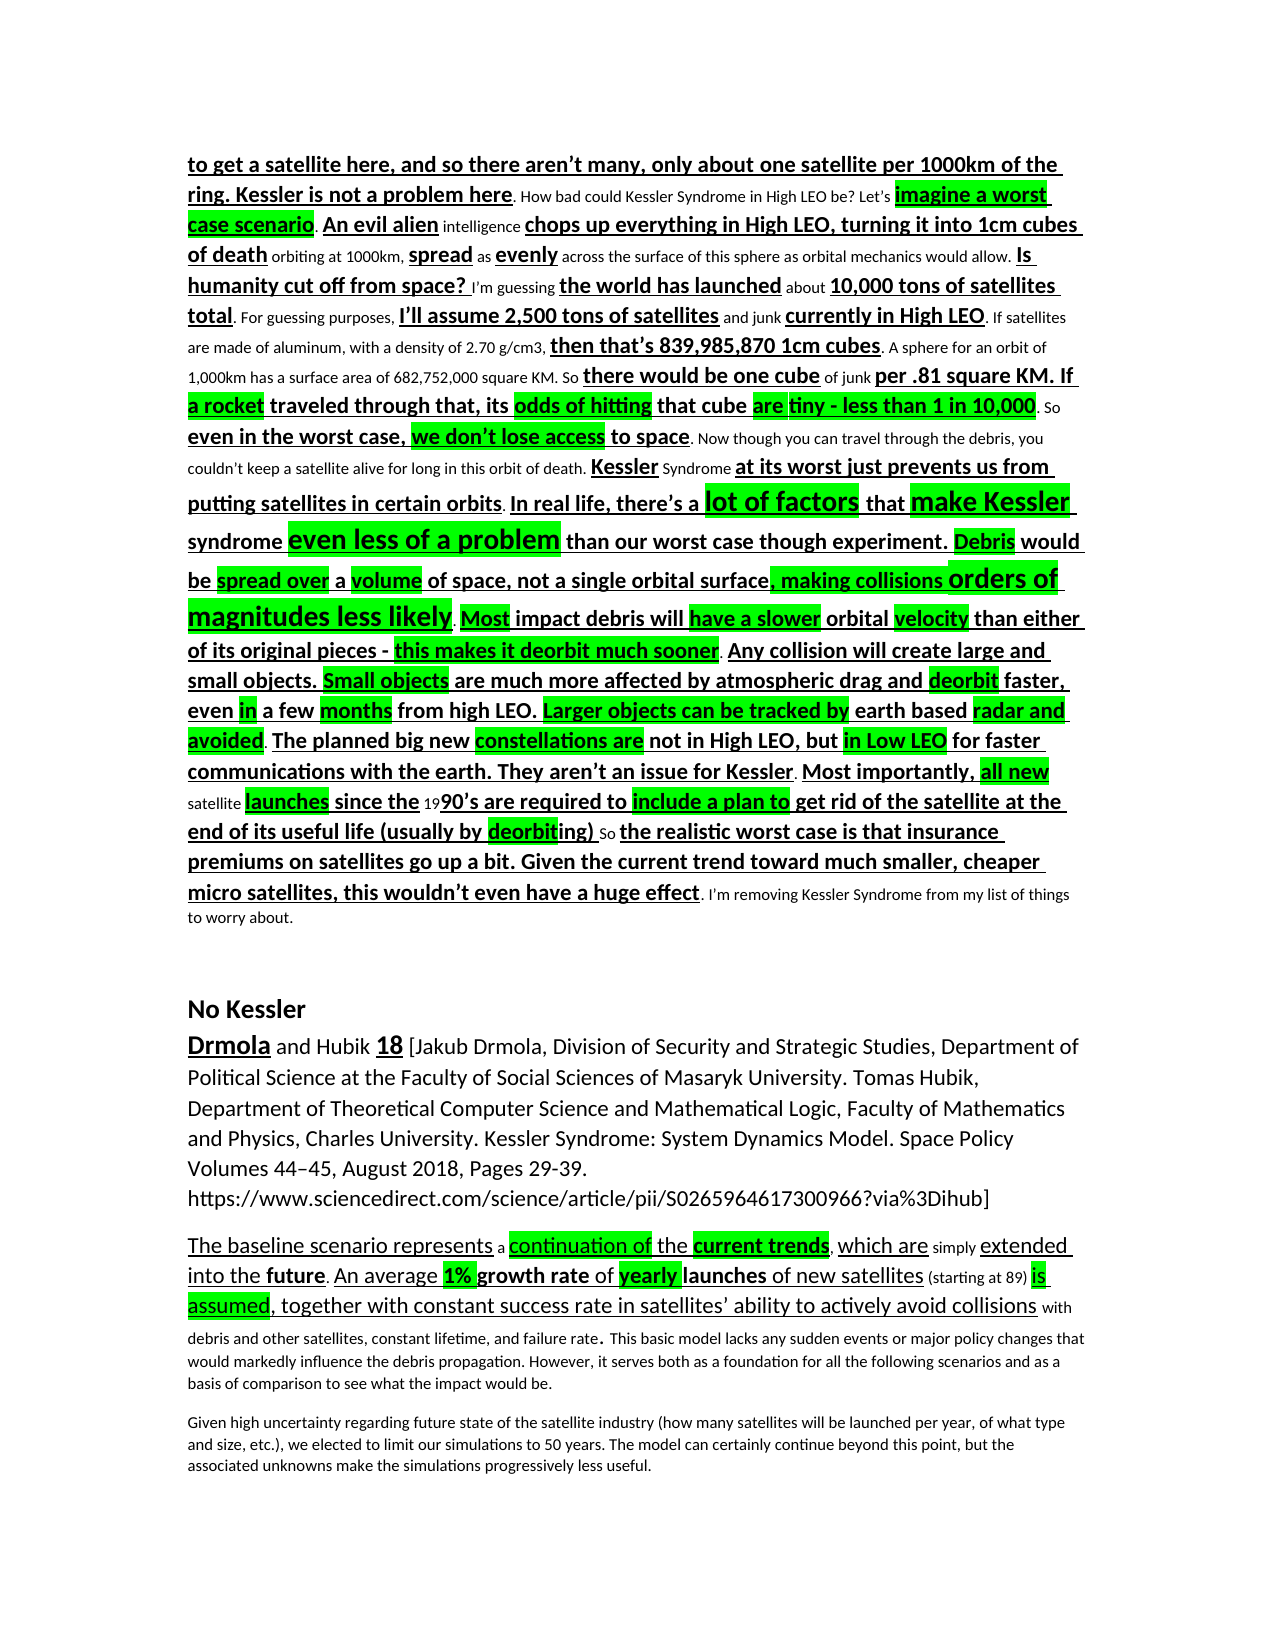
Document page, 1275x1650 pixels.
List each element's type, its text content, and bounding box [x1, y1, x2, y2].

text Given high uncertainty regarding future state of the satellite industry (how many satellites will be launched per year, of what type and size, etc.), we elected to limit our simulations to 50 years. The model can certainly continue beyond this point, but the associated unknowns make the simulations progressively less useful. [187, 1412, 1087, 1476]
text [187, 150, 1087, 928]
subtitle No Kessler [187, 993, 1087, 1026]
text Drmola and Hubik 18 [Jakub Drmola, Division of Security and Strategic Studies, Department of Political Science at the Faculty of Social Sciences of Masaryk University. Tomas Hubik, Department of Theoretical Computer Science and Mathematical Logic, Faculty of Mathematics and Physics, Charles University. Kessler Syndrome: System Dynamics Model. Space Policy Volumes 44–45, August 2018, Pages 29-39. https://www.sciencedirect.com/science/article/pii/S0265964617300966?via%3Dihub] [187, 1028, 1087, 1212]
text The baseline scenario represents a continuation of the current trends, which are simply extended into the future. An average 1% growth rate of yearly launches of new satellites (starting at 89) is assumed, together with constant success rate in satellites’ ability to actively avoid collisions with debris and other satellites, constant lifetime, and failure rate. This basic model lacks any sudden events or major policy changes that would markedly influence the debris propagation. However, it serves both as a foundation for all the following scenarios and as a basis of comparison to see what the impact would be. [187, 1231, 1087, 1394]
